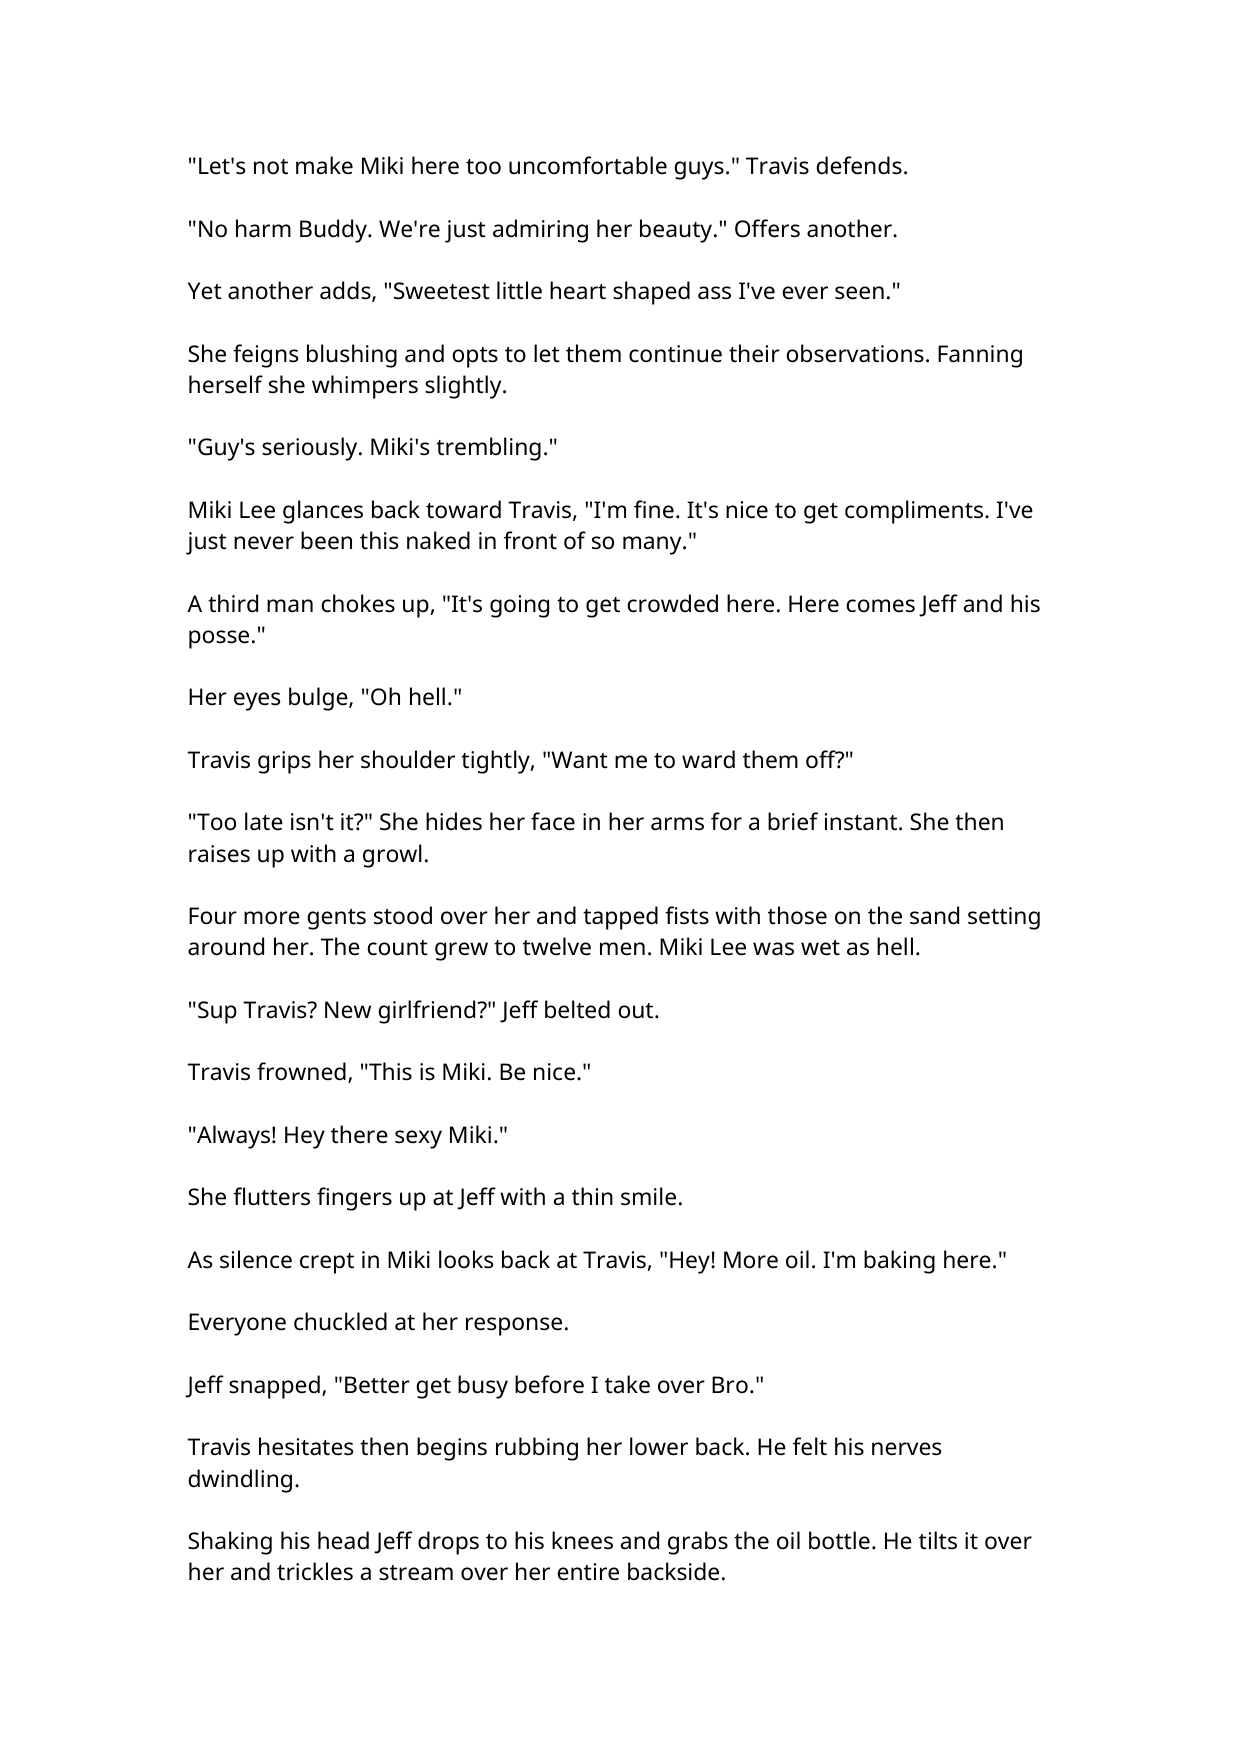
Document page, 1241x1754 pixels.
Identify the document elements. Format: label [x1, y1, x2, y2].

text [187, 150, 1053, 1587]
